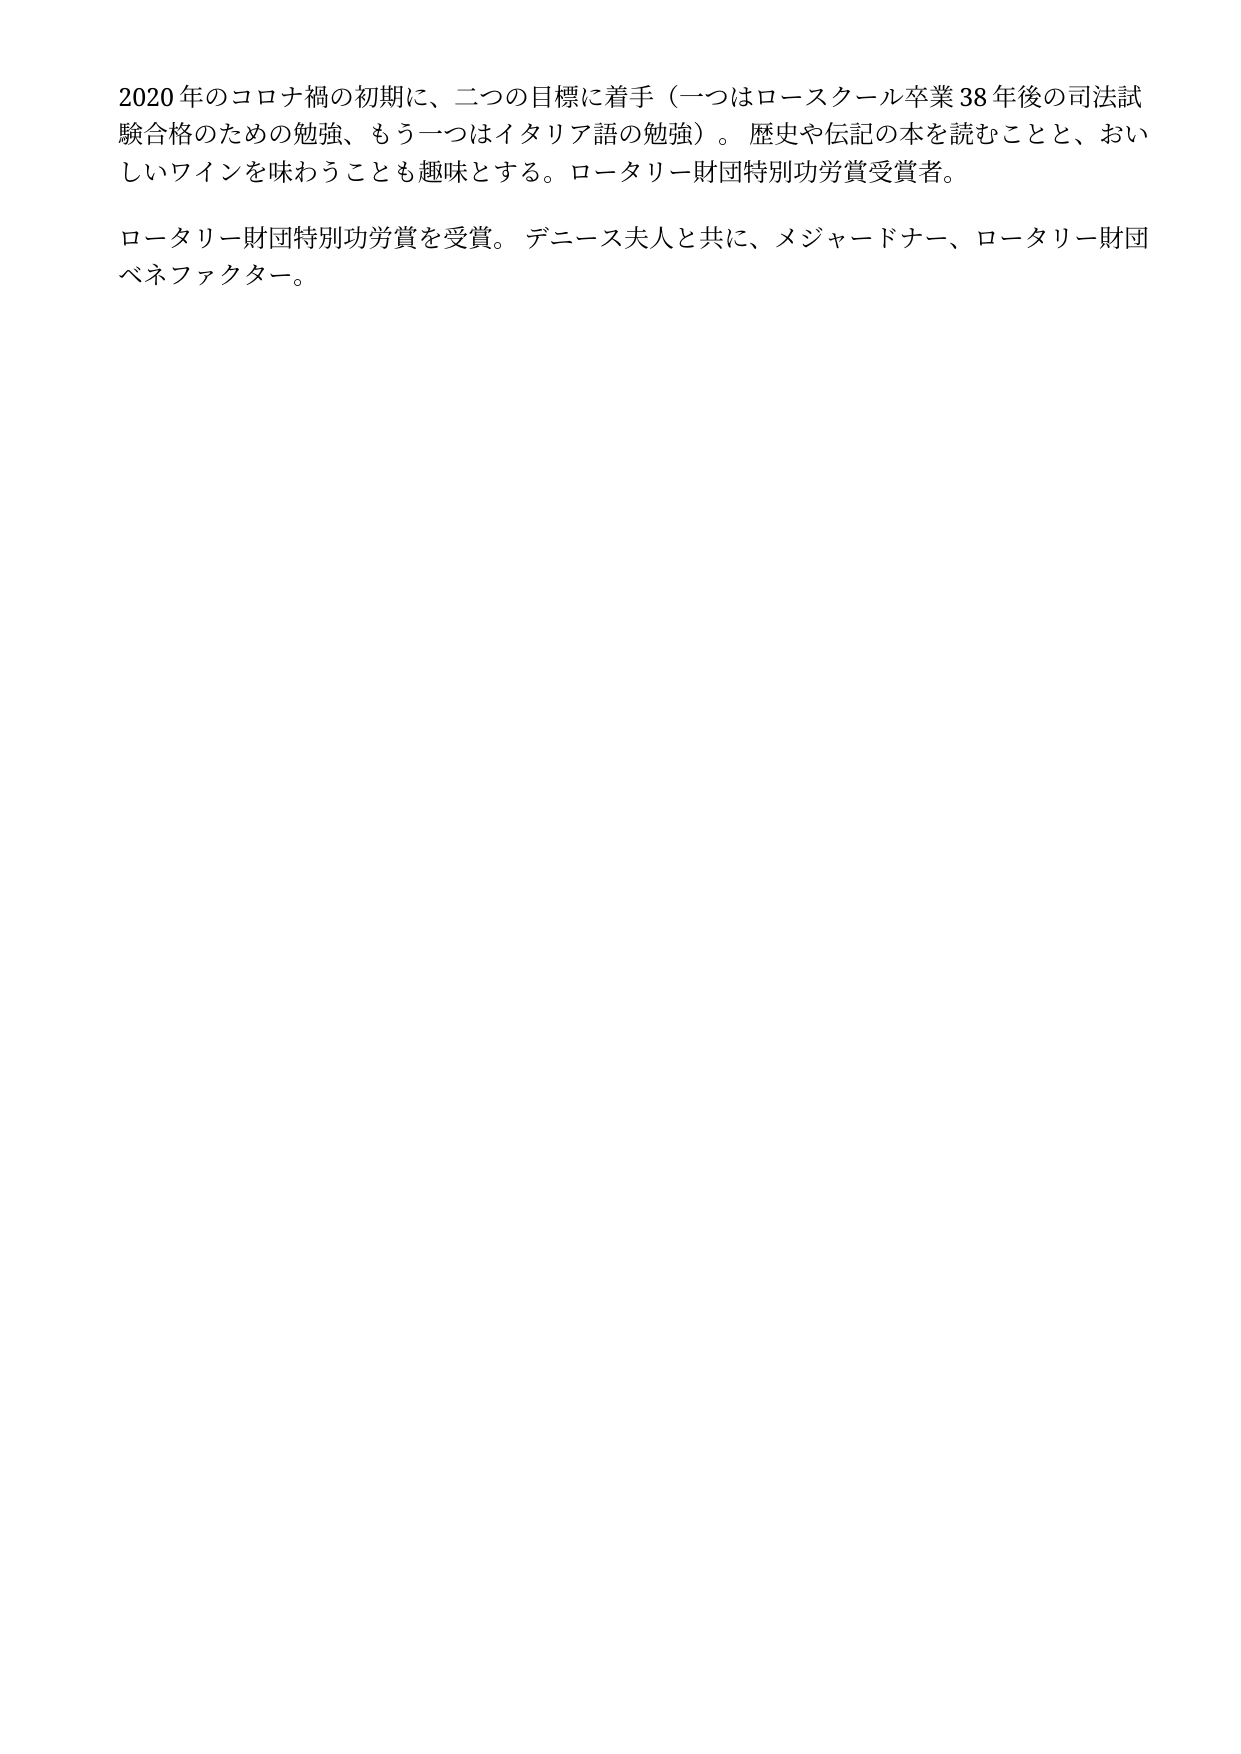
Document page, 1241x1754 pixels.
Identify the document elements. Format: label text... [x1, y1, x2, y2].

text 2020年のコロナ禍の初期に、二つの目標に着手（一つはロースクール卒業38年後の司法試験合格のための勉強、もう一つはイタリア語の勉強）。 歴史や伝記の本を読むことと、おいしいワインを味わうことも趣味とする。ロータリー財団特別功労賞受賞者。 [118, 77, 1152, 189]
text ロータリー財団特別功労賞を受賞。 デニース夫人と共に、メジャードナー、ロータリー財団ベネファクター。 [118, 218, 1152, 293]
